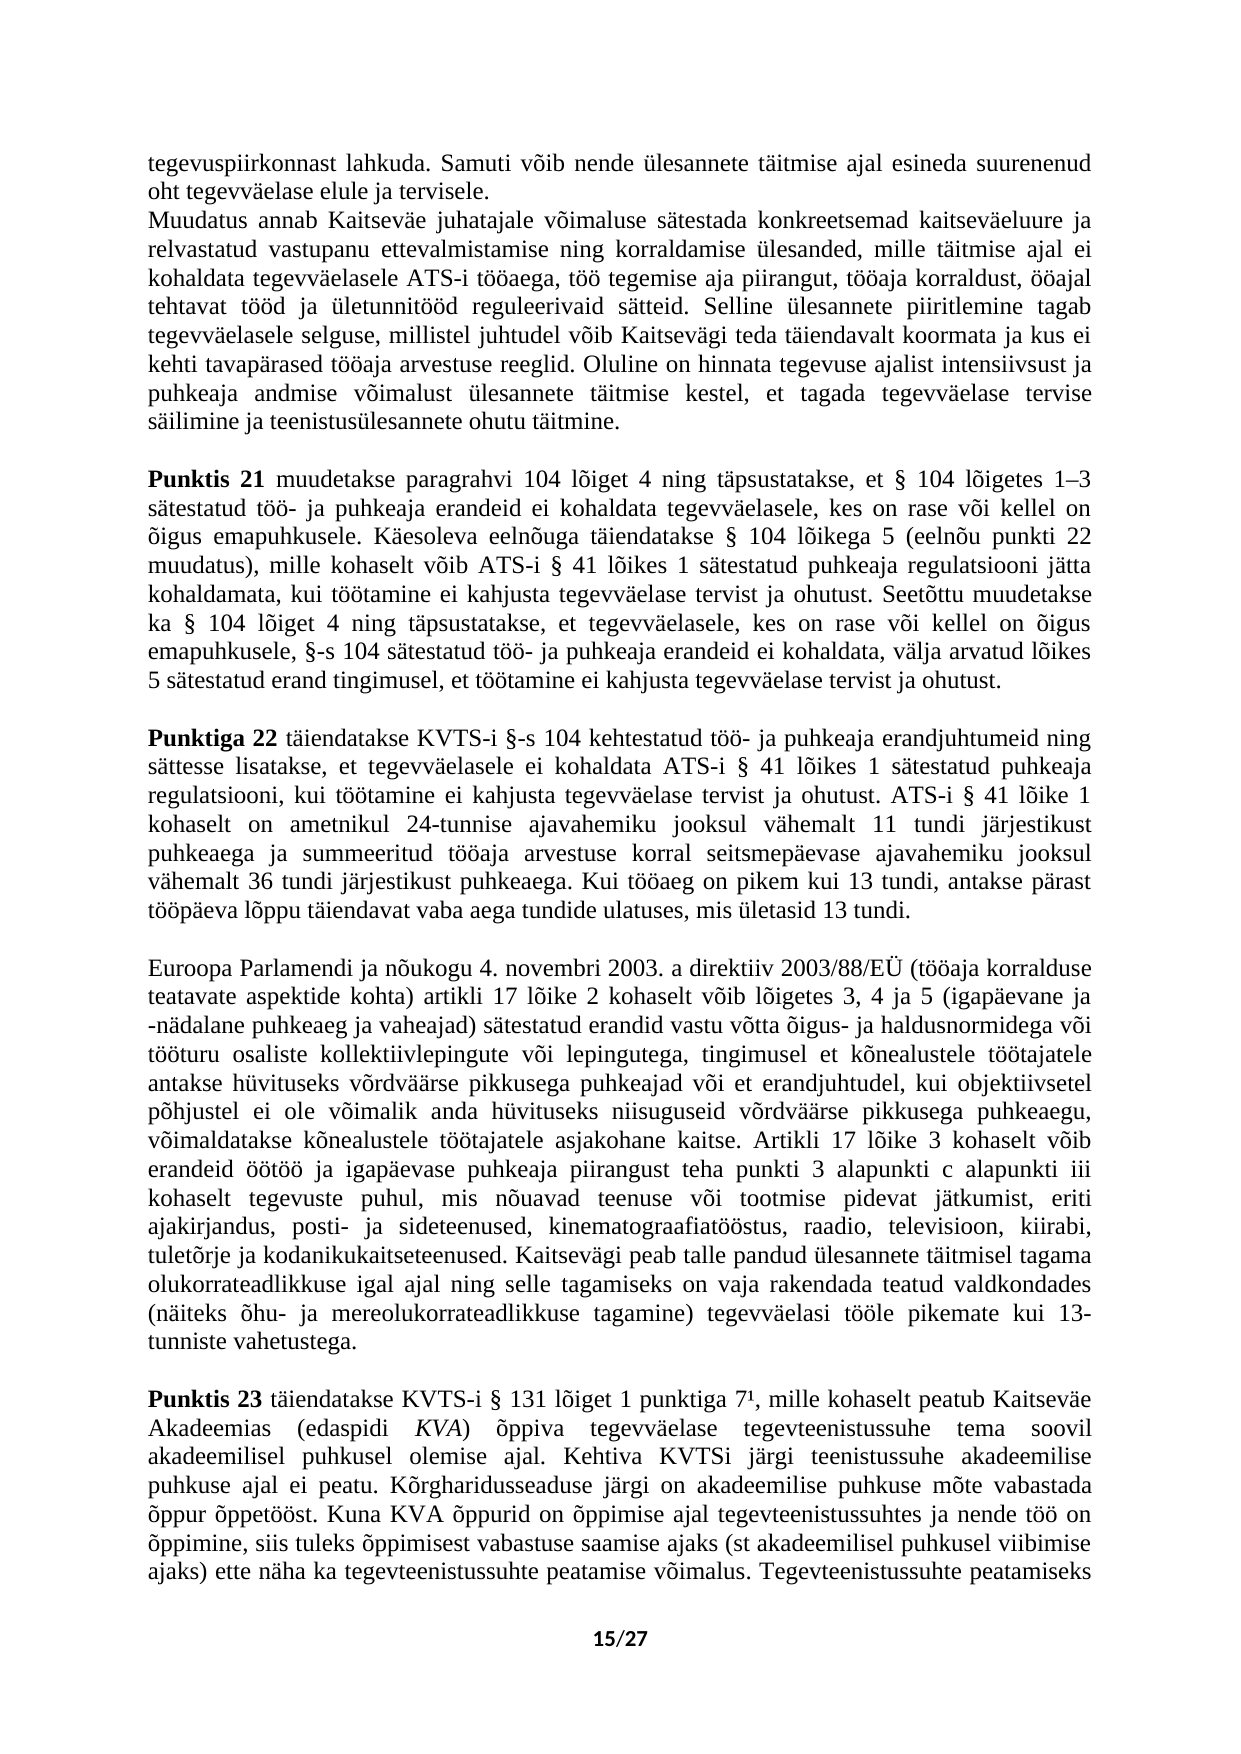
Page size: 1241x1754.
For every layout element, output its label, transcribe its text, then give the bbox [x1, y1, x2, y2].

text Punktiga 22 täiendatakse KVTS-i §-s 104 kehtestatud töö- ja puhkeaja erandjuhtumeid ning sättesse lisatakse, et tegevväelasele ei kohaldata ATS-i § 41 lõikes 1 sätestatud puhkeaja regulatsiooni, kui töötamine ei kahjusta tegevväelase tervist ja ohutust. ATS-i § 41 lõike 1 kohaselt on ametnikul 24-tunnise ajavahemiku jooksul vähemalt 11 tundi järjestikust puhkeaega ja summeeritud tööaja arvestuse korral seitsmepäevase ajavahemiku jooksul vähemalt 36 tundi järjestikust puhkeaega. Kui tööaeg on pikem kui 13 tundi, antakse pärast tööpäeva lõppu täiendavat vaba aega tundide ulatuses, mis ületasid 13 tundi. [148, 723, 1093, 924]
text Punktis 21 muudetakse paragrahvi 104 lõiget 4 ning täpsustatakse, et § 104 lõigetes 1–3 sätestatud töö- ja puhkeaja erandeid ei kohaldata tegevväelasele, kes on rase või kellel on õigus emapuhkusele. Käesoleva eelnõuga täiendatakse § 104 lõikega 5 (eelnõu punkti 22 muudatus), mille kohaselt võib ATS-i § 41 lõikes 1 sätestatud puhkeaja regulatsiooni jätta kohaldamata, kui töötamine ei kahjusta tegevväelase tervist ja ohutust. Seetõttu muudetakse ka § 104 lõiget 4 ning täpsustatakse, et tegevväelasele, kes on rase või kellel on õigus emapuhkusele, §-s 104 sätestatud töö- ja puhkeaja erandeid ei kohaldata, välja arvatud lõikes 5 sätestatud erand tingimusel, et töötamine ei kahjusta tegevväelase tervist ja ohutust. [148, 464, 1093, 694]
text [148, 1384, 1093, 1585]
text Muudatus annab Kaitseväe juhatajale võimaluse sätestada konkreetsemad kaitseväeluure ja relvastatud vastupanu ettevalmistamise ning korraldamise ülesanded, mille täitmise ajal ei kohaldata tegevväelasele ATS-i tööaega, töö tegemise aja piirangut, tööaja korraldust, ööajal tehtavat tööd ja ületunnitööd reguleerivaid sätteid. Selline ülesannete piiritlemine tagab tegevväelasele selguse, millistel juhtudel võib Kaitsevägi teda täiendavalt koormata ja kus ei kehti tavapärased tööaja arvestuse reeglid. Oluline on hinnata tegevuse ajalist intensiivsust ja puhkeaja andmise võimalust ülesannete täitmise kestel, et tagada tegevväelase tervise säilimine ja teenistusülesannete ohutu täitmine. [148, 205, 1093, 435]
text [148, 148, 1093, 205]
text Euroopa Parlamendi ja nõukogu 4. novembri 2003. a direktiiv 2003/88/EÜ (tööaja korralduse teatavate aspektide kohta) artikli 17 lõike 2 kohaselt võib lõigetes 3, 4 ja 5 (igapäevane ja -nädalane puhkeaeg ja vaheajad) sätestatud erandid vastu võtta õigus- ja haldusnormidega või tööturu osaliste kollektiivlepingute või lepingutega, tingimusel et kõnealustele töötajatele antakse hüvituseks võrdväärse pikkusega puhkeajad või et erandjuhtudel, kui objektiivsetel põhjustel ei ole võimalik anda hüvituseks niisuguseid võrdväärse pikkusega puhkeaegu, võimaldatakse kõnealustele töötajatele asjakohane kaitse. Artikli 17 lõike 3 kohaselt võib erandeid öötöö ja igapäevase puhkeaja piirangust teha punkti 3 alapunkti c alapunkti iii kohaselt tegevuste puhul, mis nõuavad teenuse või tootmise pidevat jätkumist, eriti ajakirjandus, posti- ja sideteenused, kinematograafiatööstus, raadio, televisioon, kiirabi, tuletõrje ja kodanikukaitseteenused. Kaitsevägi peab talle pandud ülesannete täitmisel tagama olukorrateadlikkuse igal ajal ning selle tagamiseks on vaja rakendada teatud valdkondades (näiteks õhu- ja mereolukorrateadlikkuse tagamine) tegevväelasi tööle pikemate kui 13-tunniste vahetustega. [148, 953, 1093, 1355]
